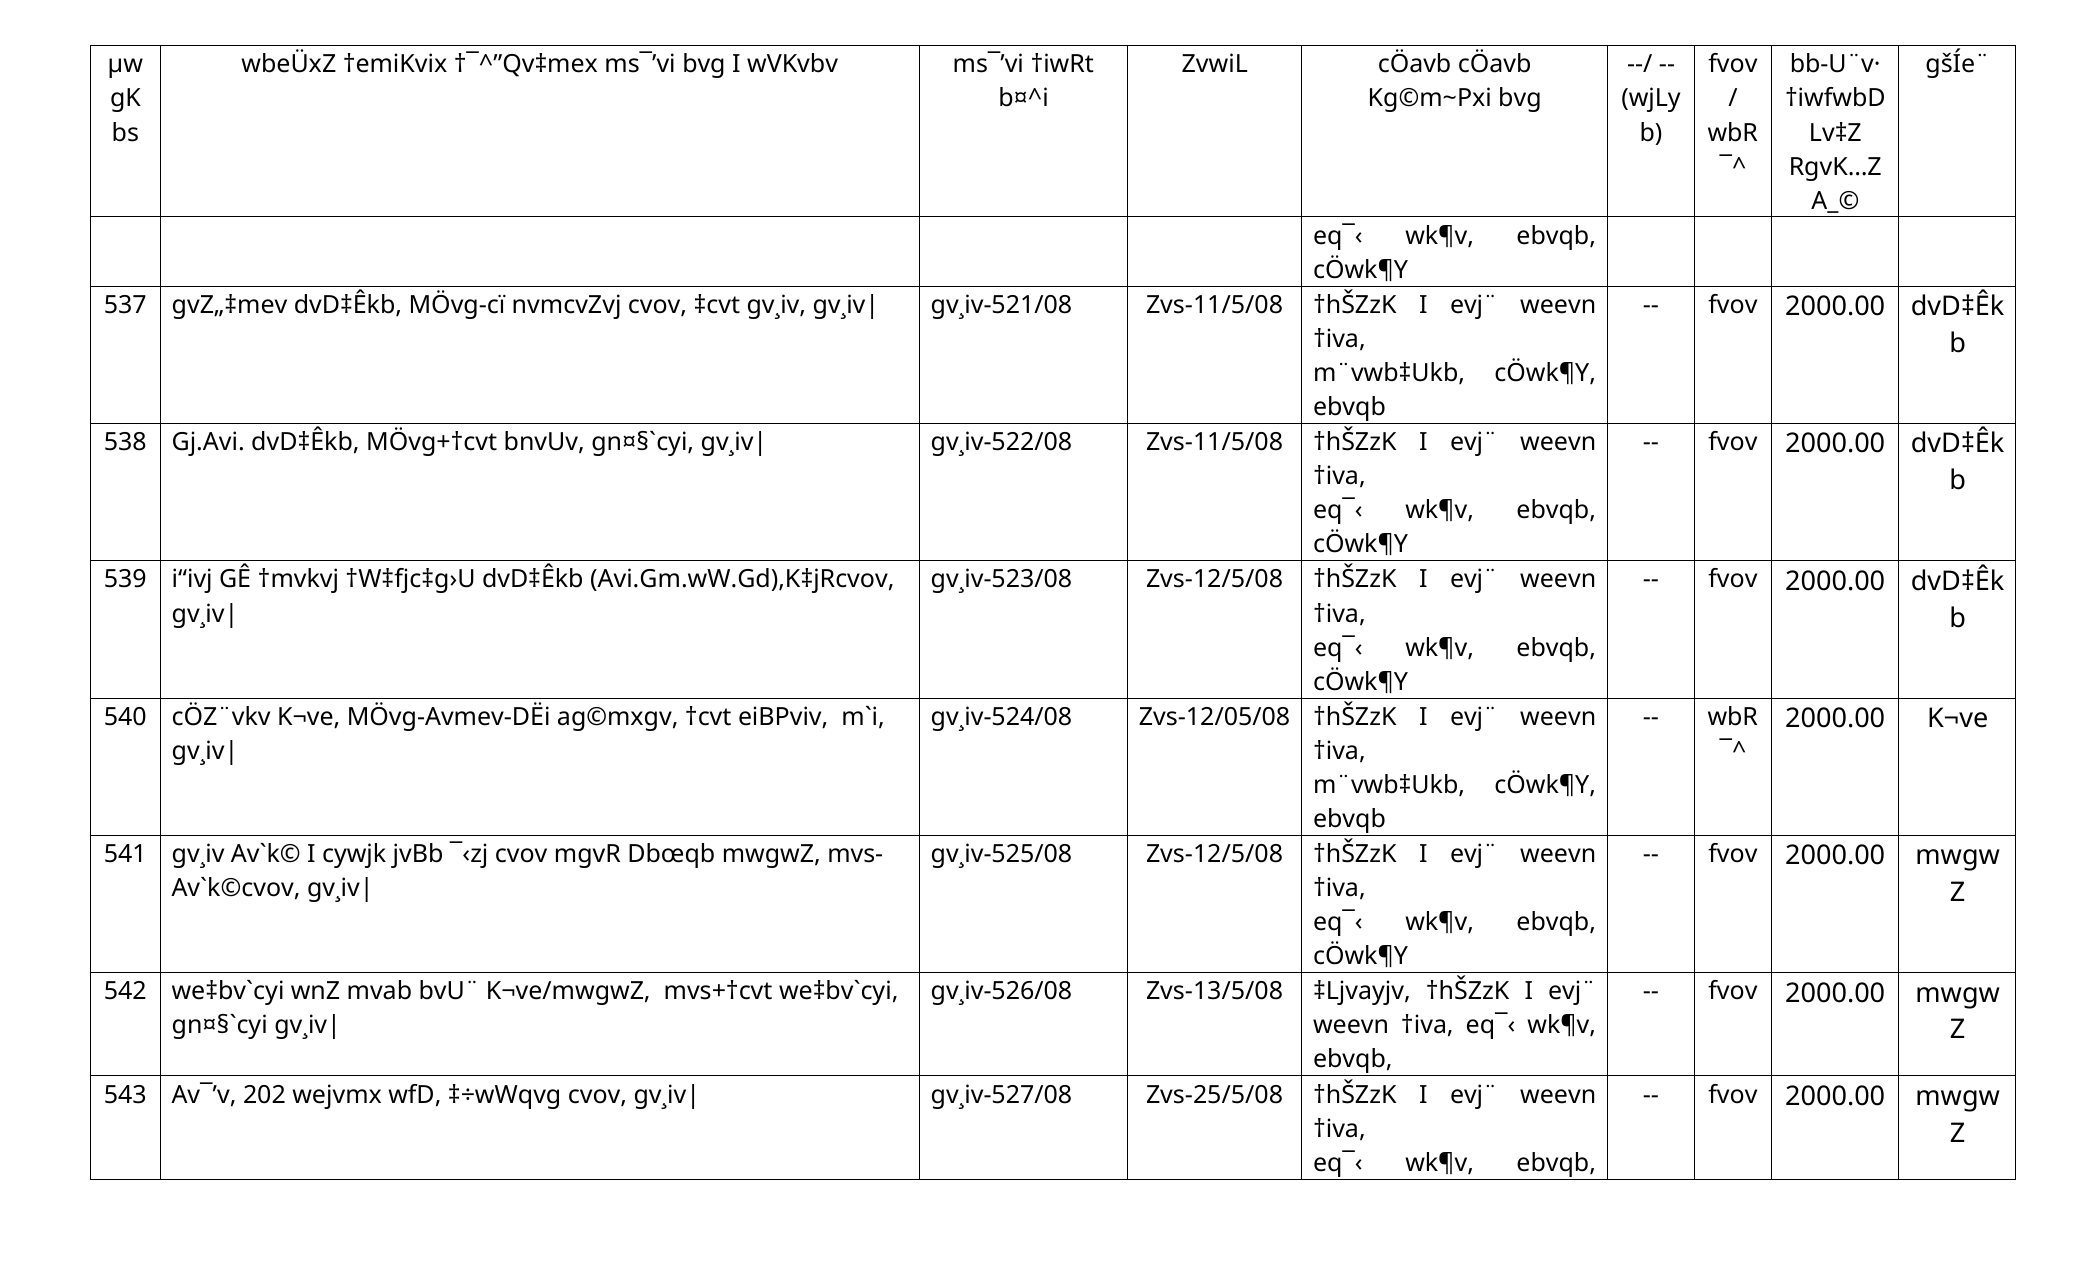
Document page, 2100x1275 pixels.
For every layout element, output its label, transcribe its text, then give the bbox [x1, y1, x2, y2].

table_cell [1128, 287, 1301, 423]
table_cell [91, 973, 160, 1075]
table_header ms¯’vi †iwRt b¤^i [920, 46, 1127, 216]
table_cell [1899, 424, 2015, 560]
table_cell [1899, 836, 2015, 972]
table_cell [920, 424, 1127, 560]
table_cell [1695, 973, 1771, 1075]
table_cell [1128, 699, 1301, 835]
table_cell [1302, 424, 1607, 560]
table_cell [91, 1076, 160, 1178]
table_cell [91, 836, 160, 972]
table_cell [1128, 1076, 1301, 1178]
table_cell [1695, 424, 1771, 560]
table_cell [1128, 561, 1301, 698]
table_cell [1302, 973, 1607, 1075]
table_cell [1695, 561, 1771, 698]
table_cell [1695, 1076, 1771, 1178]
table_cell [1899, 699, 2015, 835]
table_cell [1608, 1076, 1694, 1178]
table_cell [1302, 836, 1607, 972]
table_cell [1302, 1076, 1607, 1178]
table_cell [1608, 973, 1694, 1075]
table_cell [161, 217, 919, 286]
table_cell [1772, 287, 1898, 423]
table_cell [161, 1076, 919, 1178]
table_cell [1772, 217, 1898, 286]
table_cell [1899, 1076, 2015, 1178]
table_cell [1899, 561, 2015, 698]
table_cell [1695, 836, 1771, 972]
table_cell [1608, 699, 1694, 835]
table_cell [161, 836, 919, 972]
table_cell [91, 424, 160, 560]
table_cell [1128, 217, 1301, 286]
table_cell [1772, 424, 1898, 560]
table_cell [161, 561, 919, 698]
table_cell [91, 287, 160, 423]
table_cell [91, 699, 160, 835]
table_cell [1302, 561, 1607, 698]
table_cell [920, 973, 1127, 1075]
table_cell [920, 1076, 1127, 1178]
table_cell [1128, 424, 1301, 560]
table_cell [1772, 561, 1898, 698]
table_header --/ -- (wjLyb) [1608, 46, 1694, 216]
table_header wbeÜxZ †emiKvix †¯^”Qv‡mex ms¯’vi bvg I wVKvbv [161, 46, 919, 216]
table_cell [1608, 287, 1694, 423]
table_header fvov/ wbR¯^ [1695, 46, 1771, 216]
table_header ZvwiL [1128, 46, 1301, 216]
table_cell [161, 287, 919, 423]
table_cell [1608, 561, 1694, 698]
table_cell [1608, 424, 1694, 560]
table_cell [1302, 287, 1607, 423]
table_header gšÍe¨ [1899, 46, 2015, 216]
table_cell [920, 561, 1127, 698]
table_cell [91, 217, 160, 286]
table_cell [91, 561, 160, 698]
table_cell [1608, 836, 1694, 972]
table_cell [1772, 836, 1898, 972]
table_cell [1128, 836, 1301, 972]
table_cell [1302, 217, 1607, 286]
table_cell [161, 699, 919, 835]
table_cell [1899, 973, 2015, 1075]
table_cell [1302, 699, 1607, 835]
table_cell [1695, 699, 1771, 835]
table_header bb-U¨v· †iwfwbD Lv‡Z RgvK…Z A_© [1772, 46, 1898, 216]
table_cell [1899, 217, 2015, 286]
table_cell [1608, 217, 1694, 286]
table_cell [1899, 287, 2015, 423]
table_header µwgK bs [91, 46, 160, 216]
table_header cÖavb cÖavb Kg©m~Pxi bvg [1302, 46, 1607, 216]
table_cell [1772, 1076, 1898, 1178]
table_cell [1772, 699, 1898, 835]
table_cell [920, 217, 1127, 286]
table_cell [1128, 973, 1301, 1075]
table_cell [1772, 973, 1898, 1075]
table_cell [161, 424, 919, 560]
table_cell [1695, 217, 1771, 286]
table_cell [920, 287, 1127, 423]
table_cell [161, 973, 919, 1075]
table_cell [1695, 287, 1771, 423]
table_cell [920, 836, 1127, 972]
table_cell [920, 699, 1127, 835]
